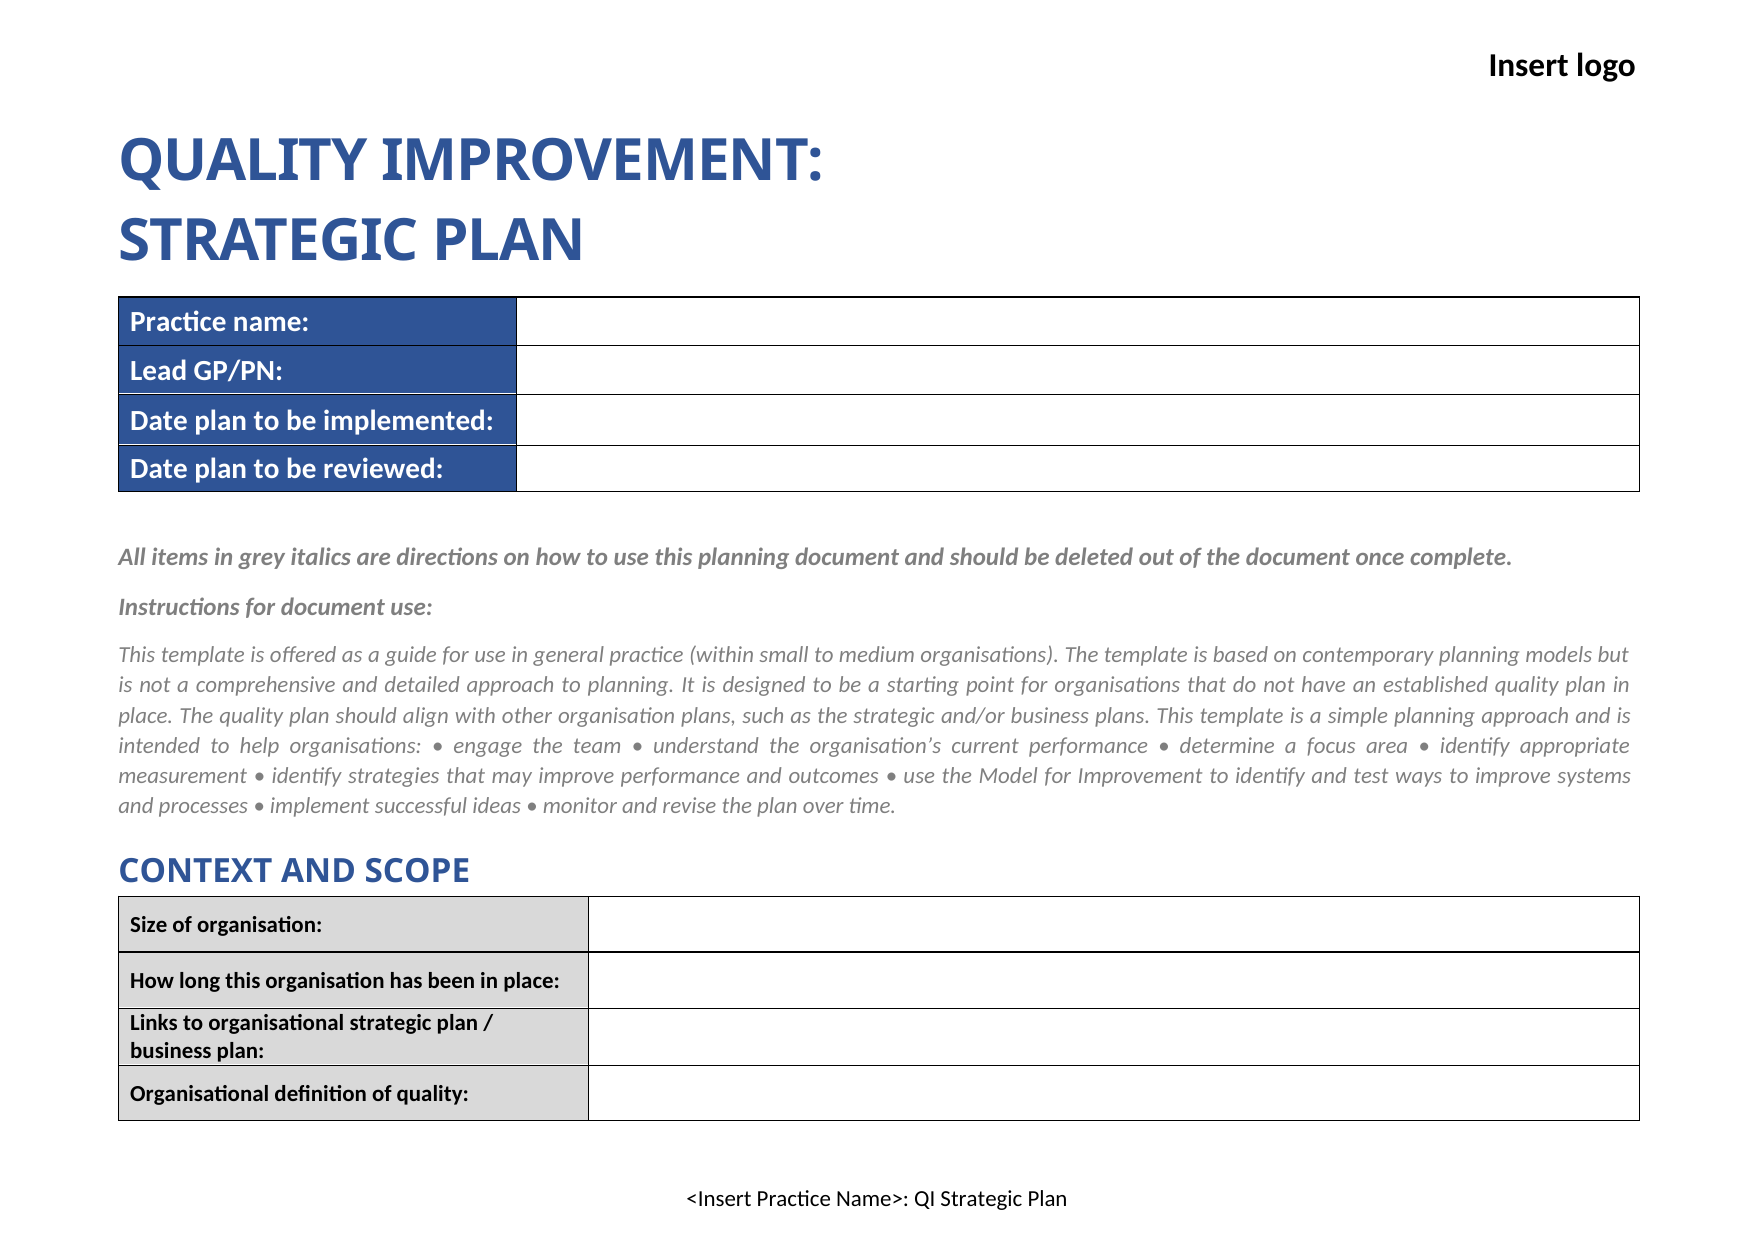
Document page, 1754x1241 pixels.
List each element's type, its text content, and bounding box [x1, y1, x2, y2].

subtitle CONTEXT AND SCOPE [118, 847, 1636, 892]
text All items in grey italics are directions on how to use this planning document and should be deleted out of the document once complete. [118, 541, 1636, 572]
table_header [517, 298, 1639, 345]
text This template is offered as a guide for use in general practice (within small to medium organisations). The template is based on contemporary planning models but is not a comprehensive and detailed approach to planning. It is designed to be a starting point for organisations that do not have an established quality plan in place. The quality plan should align with other organisation plans, such as the strategic and/or business plans. This template is a simple planning approach and is intended to help organisations: • engage the team • understand the organisation’s current performance • determine a focus area • identify appropriate measurement • identify strategies that may improve performance and outcomes • use the Model for Improvement to identify and test ways to improve systems and processes • implement successful ideas • monitor and revise the plan over time. [118, 640, 1636, 819]
table_cell [589, 953, 1639, 1007]
table_cell Date plan to be implemented: [119, 395, 516, 444]
table_header Practice name: [119, 298, 516, 345]
table_cell [517, 346, 1639, 393]
table_cell [517, 395, 1639, 444]
table_cell Date plan to be reviewed: [119, 446, 516, 491]
table_cell [589, 1009, 1639, 1064]
title QUALITY IMPROVEMENT: [118, 118, 1636, 198]
title STRATEGIC PLAN [118, 198, 1636, 277]
table_header Size of organisation: [119, 897, 588, 951]
table_cell Organisational definition of quality: [119, 1066, 588, 1120]
table_cell [589, 1066, 1639, 1120]
text Instructions for document use: [118, 591, 1636, 621]
table_cell Links to organisational strategic plan / business plan: [119, 1009, 588, 1064]
table_cell [517, 446, 1639, 491]
table_cell Lead GP/PN: [119, 346, 516, 393]
table_header [589, 897, 1639, 951]
table_cell How long this organisation has been in place: [119, 953, 588, 1007]
